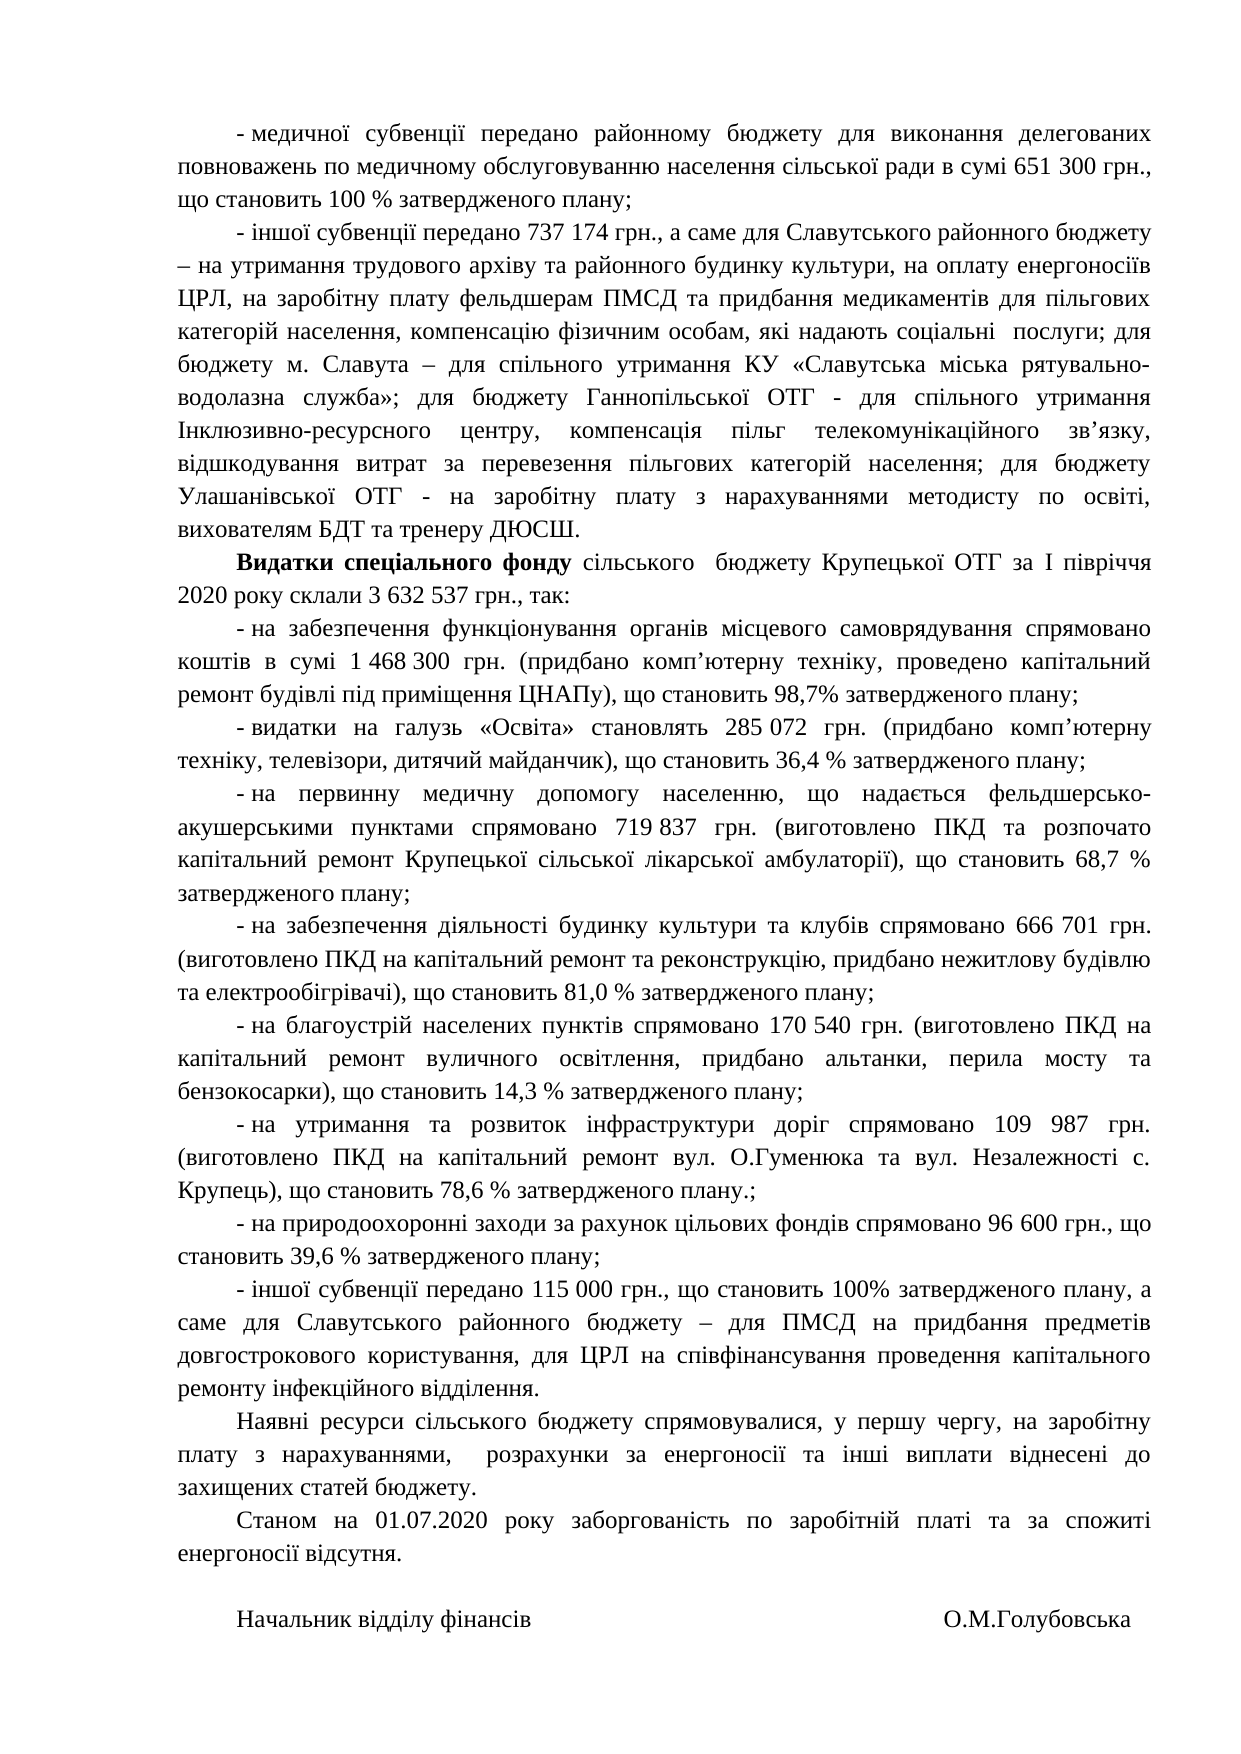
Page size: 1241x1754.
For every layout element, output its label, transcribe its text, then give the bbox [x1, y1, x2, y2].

list на забезпечення функціонування органів місцевого самоврядування спрямовано коштів в сумі 1 468 300 грн. (придбано комп’ютерну техніку, проведено капітальний ремонт будівлі під приміщення ЦНАПу), що становить 98,7% затвердженого плану; [177, 613, 1152, 708]
list на забезпечення діяльності будинку культури та клубів спрямовано 666 701 грн. (виготовлено ПКД на капітальний ремонт та реконструкцію, придбано нежитлову будівлю та електрообігрівачі), що становить 81,0 % затвердженого плану; [177, 911, 1152, 1005]
list на благоустрій населених пунктів спрямовано 170 540 грн. (виготовлено ПКД на капітальний ремонт вуличного освітлення, придбано альтанки, перила мосту та бензокосарки), що становить 14,3 % затвердженого плану; [177, 1010, 1152, 1104]
list видатки на галузь «Освіта» становлять 285 072 грн. (придбано комп’ютерну техніку, телевізори, дитячий майданчик), що становить 36,4 % затвердженого плану; [177, 712, 1152, 774]
text Станом на 01.07.2020 року заборгованість по заробітній платі та за спожиті енергоносії відсутня. [177, 1505, 1152, 1567]
list іншої субвенції передано 115 000 грн., що становить 100% затвердженого плану, а саме для Славутського районного бюджету – для ПМСД на придбання предметів довгострокового користування, для ЦРЛ на співфінансування проведення капітального ремонту інфекційного відділення. [177, 1274, 1152, 1402]
text Видатки спеціального фонду сільського бюджету Крупецької ОТГ за І півріччя 2020 року склали 3 632 537 грн., так: [177, 547, 1152, 609]
list на первинну медичну допомогу населенню, що надається фельдшерсько-акушерськими пунктами спрямовано 719 837 грн. (виготовлено ПКД та розпочато капітальний ремонт Крупецької сільської лікарської амбулаторії), що становить 68,7 % затвердженого плану; [177, 778, 1152, 906]
list іншої субвенції передано 737 174 грн., а саме для Славутського районного бюджету – на утримання трудового архіву та районного будинку культури, на оплату енергоносіїв ЦРЛ, на заробітну плату фельдшерам ПМСД та придбання медикаментів для пільгових категорій населення, компенсацію фізичним особам, які надають соціальні послуги; для бюджету м. Славута – для спільного утримання КУ «Славутська міська рятувально-водолазна служба»; для бюджету Ганнопільської ОТГ - для спільного утримання Інклюзивно-ресурсного центру, компенсація пільг телекомунікаційного зв’язку, відшкодування витрат за перевезення пільгових категорій населення; для бюджету Улашанівської ОТГ - на заробітну плату з нарахуваннями методисту по освіті, вихователям БДТ та тренеру ДЮСШ. [177, 217, 1152, 543]
list медичної субвенції передано районному бюджету для виконання делегованих повноважень по медичному обслуговуванню населення сільської ради в сумі 651 300 грн., що становить 100 % затвердженого плану; [177, 118, 1152, 213]
text Начальник відділу фінансів О.М.Голубовська [177, 1604, 1152, 1633]
list на утримання та розвиток інфраструктури доріг спрямовано 109 987 грн.(виготовлено ПКД на капітальний ремонт вул. О.Гуменюка та вул. Незалежності с. Крупець), що становить 78,6 % затвердженого плану.; [177, 1109, 1152, 1203]
text Наявні ресурси сільського бюджету спрямовувалися, у першу чергу, на заробітну плату з нарахуваннями, розрахунки за енергоносії та інші виплати віднесені до захищених статей бюджету. [177, 1406, 1152, 1501]
list на природоохоронні заходи за рахунок цільових фондів спрямовано 96 600 грн., що становить 39,6 % затвердженого плану; [177, 1208, 1152, 1269]
